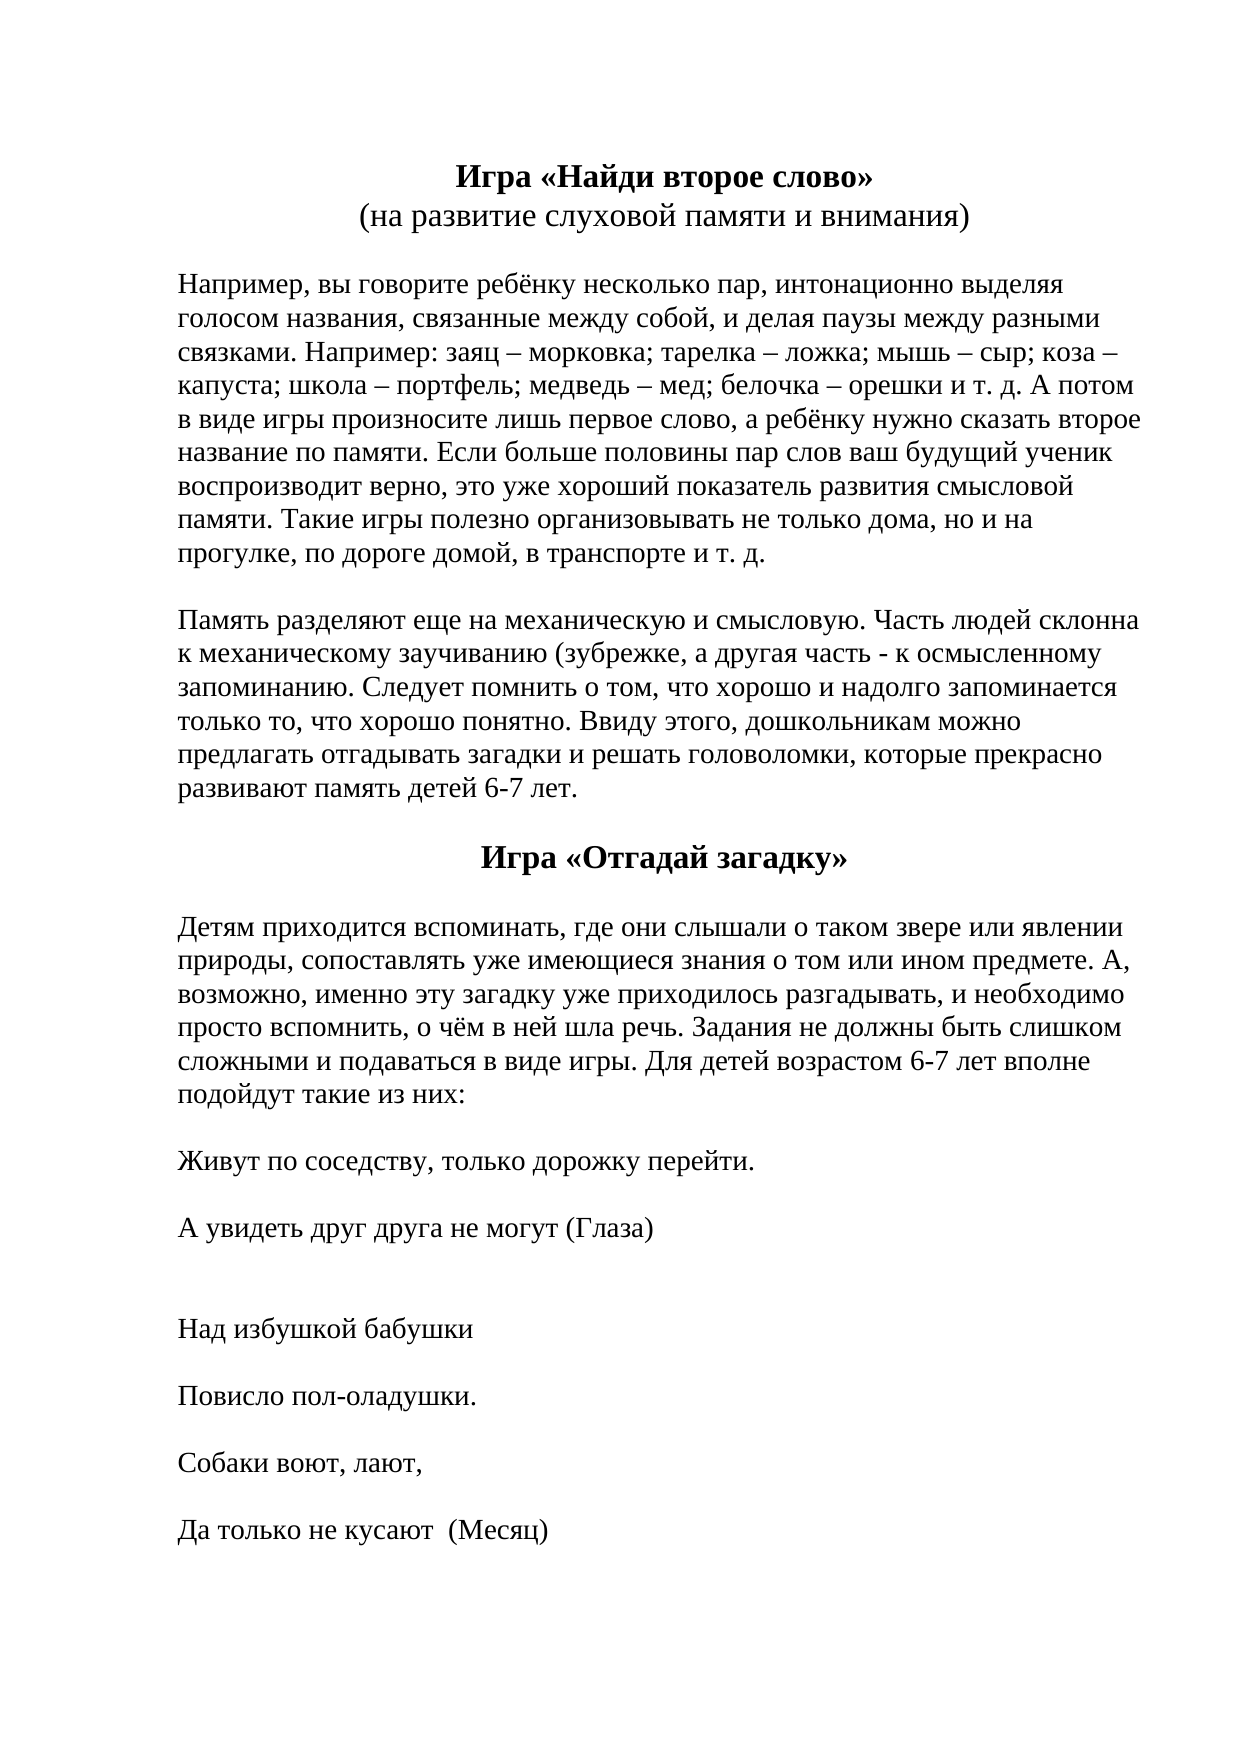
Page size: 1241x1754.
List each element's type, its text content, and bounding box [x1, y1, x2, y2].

text Например, вы говорите ребёнку несколько пар, интонационно выделяя голосом названия, связанные между собой, и делая паузы между разными связками. Например: заяц – морковка; тарелка – ложка; мышь – сыр; коза – капуста; школа – портфель; медведь – мед; белочка – орешки и т. д. А потом в виде игры произносите лишь первое слово, а ребёнку нужно сказать второе название по памяти. Если больше половины пар слов ваш будущий ученик воспроизводит верно, это уже хороший показатель развития смысловой памяти. Такие игры полезно организовывать не только дома, но и на прогулке, по дороге домой, в транспорте и т. д. [177, 267, 1152, 568]
text (на развитие слуховой памяти и внимания) [177, 195, 1152, 233]
text Детям приходится вспоминать, где они слышали о таком звере или явлении природы, сопоставлять уже имеющиеся знания о том или ином предмете. А, возможно, именно эту загадку уже приходилось разгадывать, и необходимо просто вспомнить, о чём в ней шла речь. Задания не должны быть слишком сложными и подаваться в виде игры. Для детей возрастом 6-7 лет вполне подойдут такие из них: [177, 909, 1152, 1110]
text Игра «Найди второе слово» [177, 156, 1152, 195]
text Игра «Отгадай загадку» [177, 837, 1152, 875]
text А увидеть друг друга не могут (Глаза) [177, 1211, 1152, 1244]
text Да только не кусают (Месяц) [177, 1512, 1152, 1546]
text Память разделяют еще на механическую и смысловую. Часть людей склонна к механическому заучиванию (зубрежке, а другая часть - к осмысленному запоминанию. Следует помнить о том, что хорошо и надолго запоминается только то, что хорошо понятно. Ввиду этого, дошкольникам можно предлагать отгадывать загадки и решать головоломки, которые прекрасно развивают память детей 6-7 лет. [177, 602, 1152, 803]
text Собаки воют, лают, [177, 1445, 1152, 1479]
text Повисло пол-оладушки. [177, 1378, 1152, 1412]
text Над избушкой бабушки [177, 1311, 1152, 1345]
text Живут по соседству, только дорожку перейти. [177, 1143, 1152, 1177]
